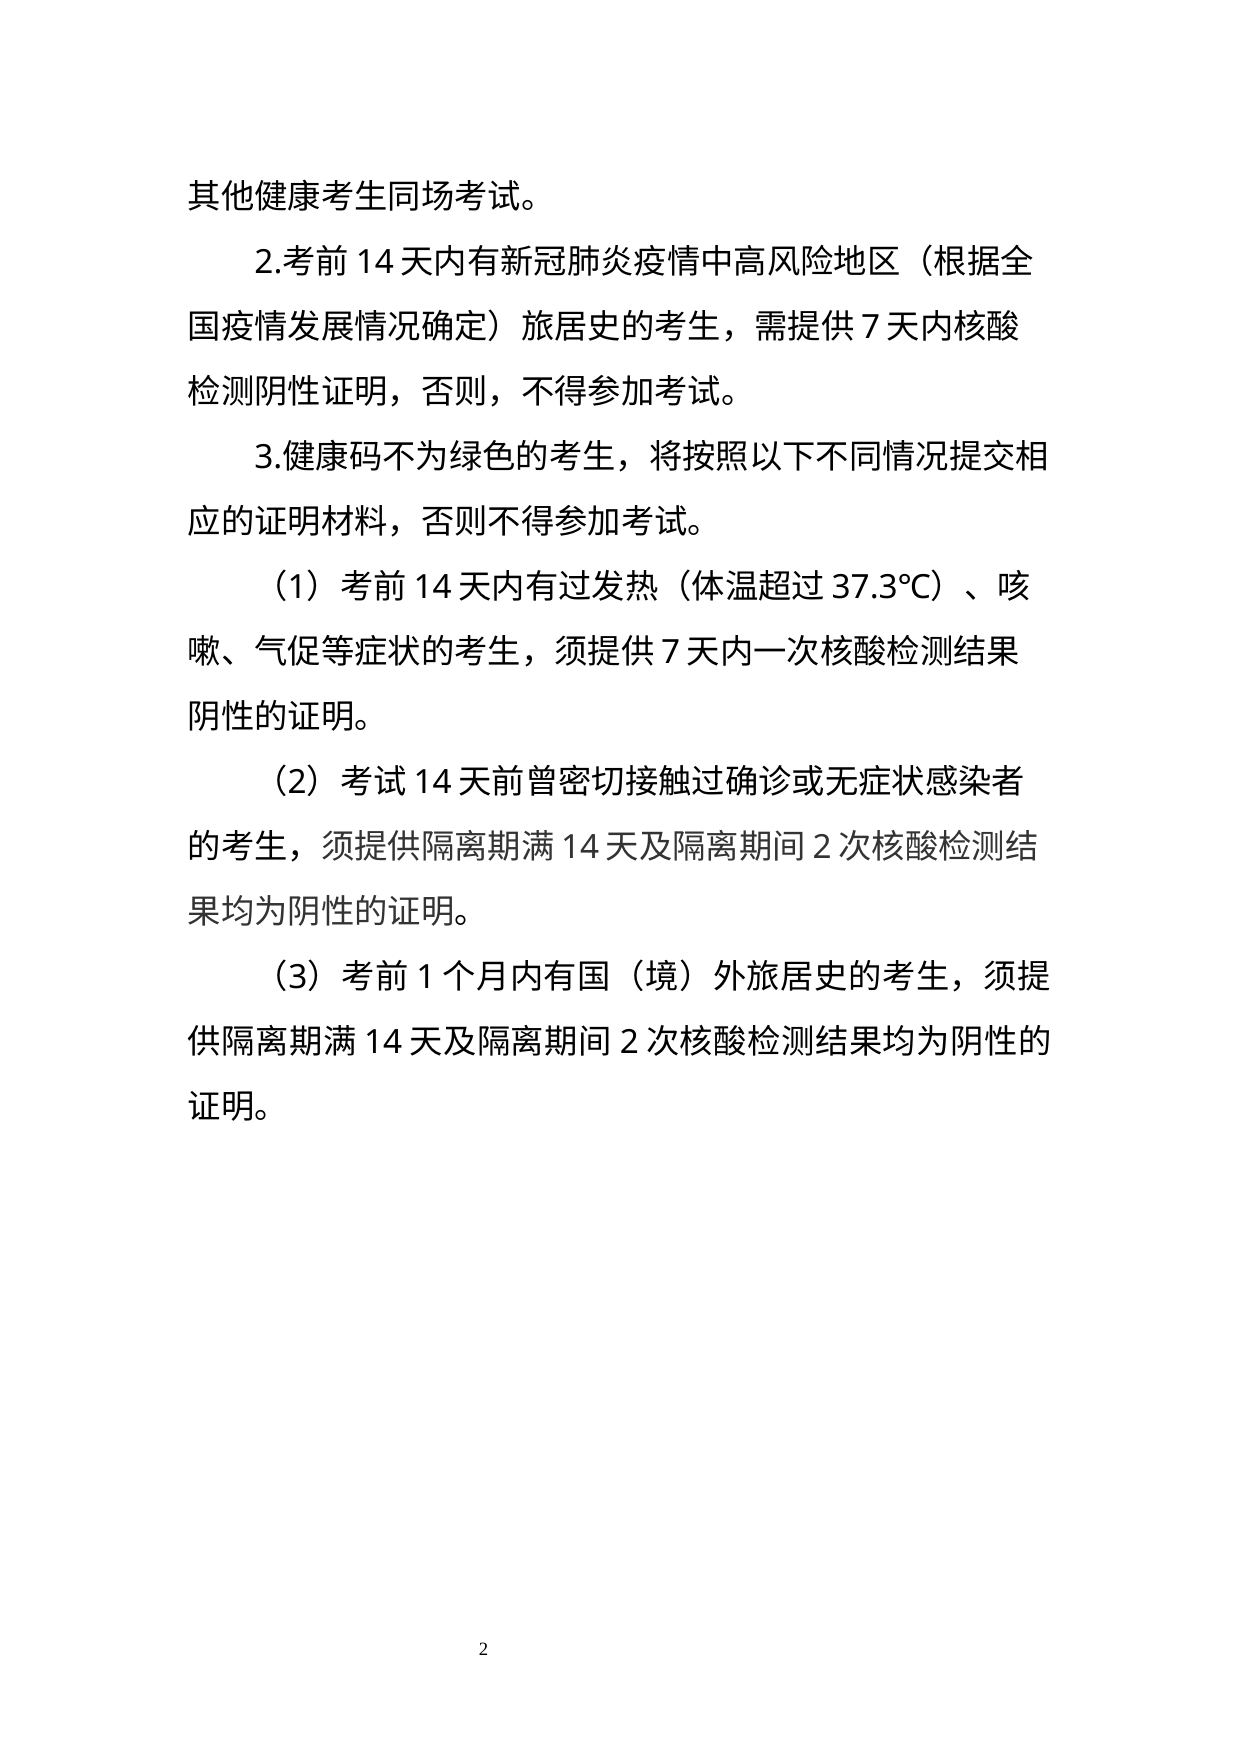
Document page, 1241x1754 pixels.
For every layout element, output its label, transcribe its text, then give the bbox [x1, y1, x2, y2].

text （1）考前14天内有过发热（体温超过37.3℃）、咳嗽、气促等症状的考生，须提供7天内一次核酸检测结果阴性的证明。 [187, 552, 1053, 747]
text （2）考试14天前曾密切接触过确诊或无症状感染者的考生，须提供隔离期满14天及隔离期间2次核酸检测结果均为阴性的证明。 [187, 747, 1053, 942]
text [187, 162, 1053, 227]
text （3）考前1个月内有国（境）外旅居史的考生，须提供隔离期满14天及隔离期间2次核酸检测结果均为阴性的证明。 [187, 942, 1053, 1137]
text 2.考前14天内有新冠肺炎疫情中高风险地区（根据全国疫情发展情况确定）旅居史的考生，需提供7天内核酸检测阴性证明，否则，不得参加考试。 [187, 227, 1053, 422]
text 3.健康码不为绿色的考生，将按照以下不同情况提交相应的证明材料，否则不得参加考试。 [187, 422, 1053, 552]
